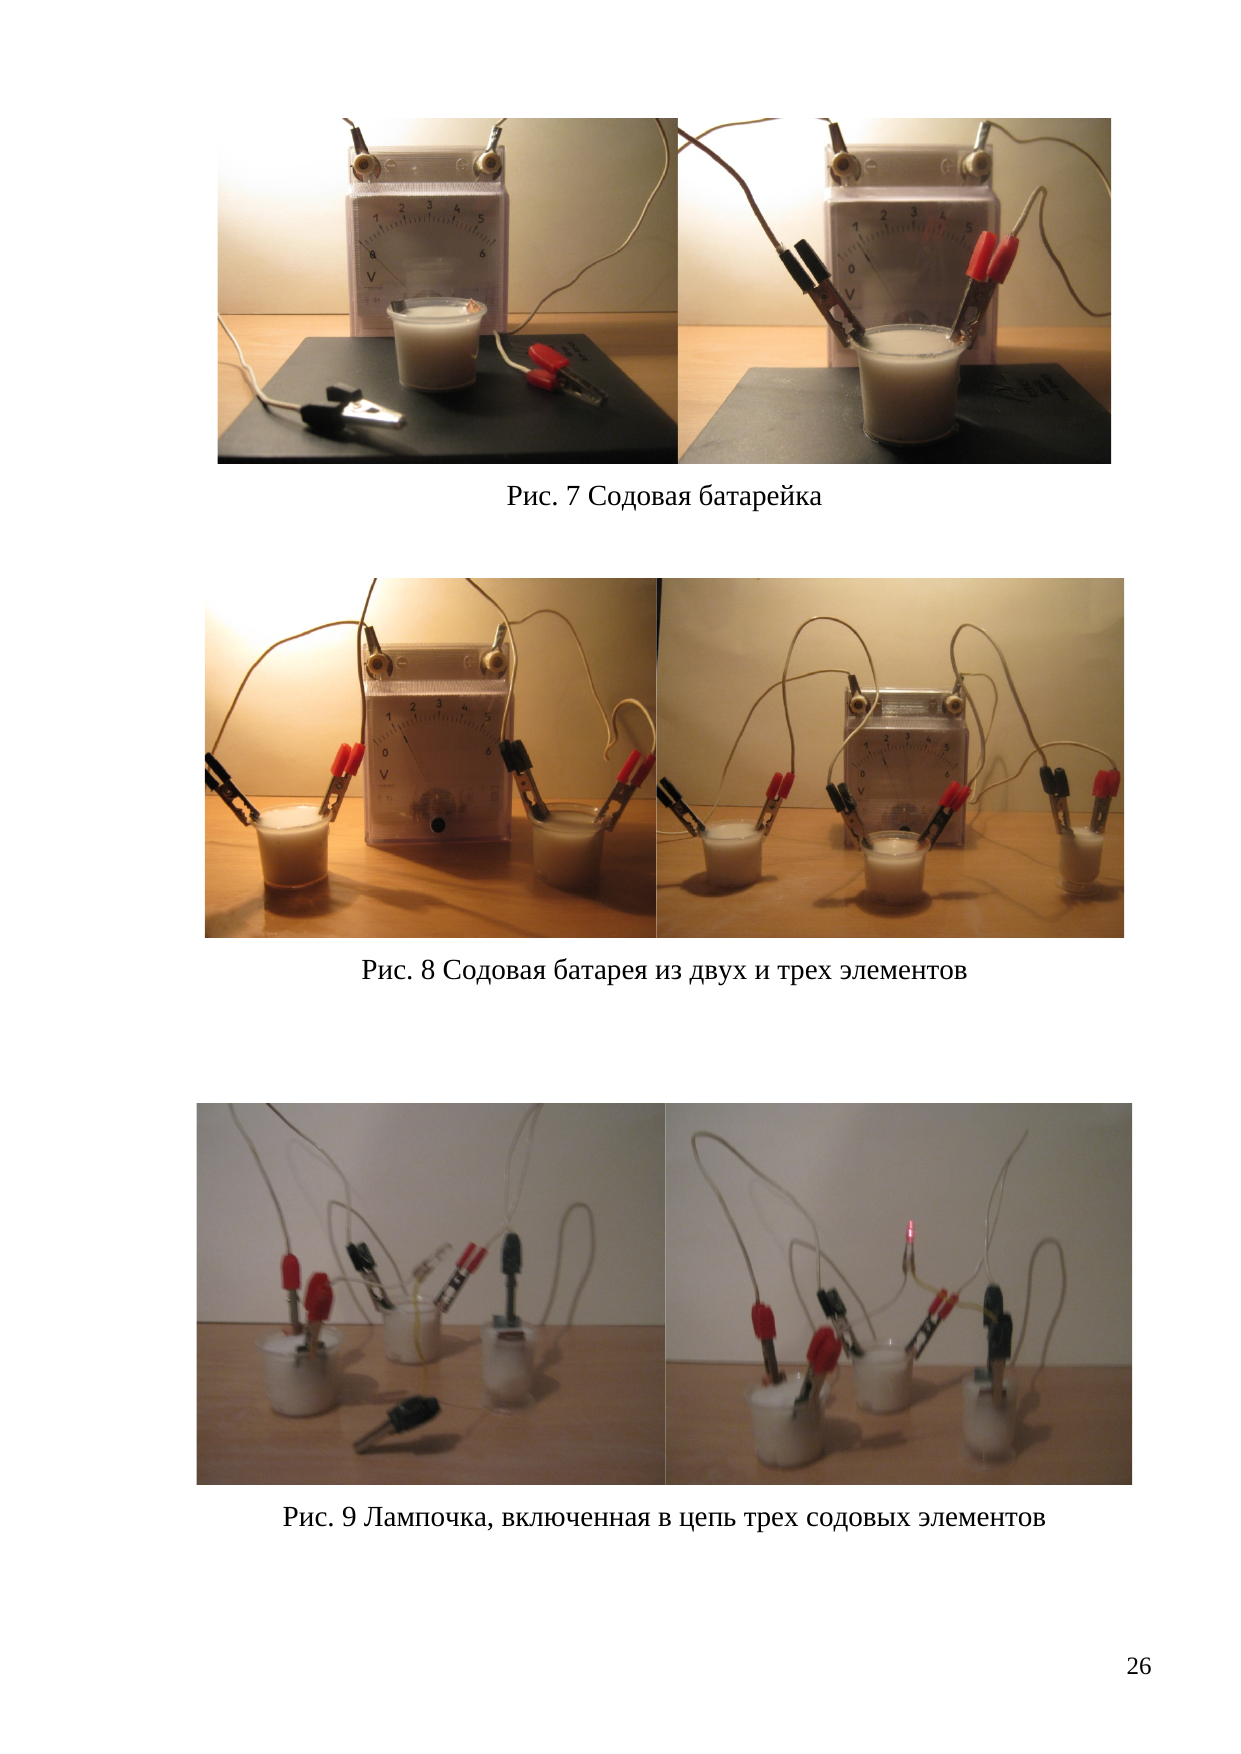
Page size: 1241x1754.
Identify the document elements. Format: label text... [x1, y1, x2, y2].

picture [196, 1103, 1133, 1485]
picture [217, 118, 1112, 464]
picture [204, 578, 1125, 938]
text Рис. 8 Содовая батарея из двух и трех элементов [177, 952, 1152, 986]
text Рис. 9 Лампочка, включенная в цепь трех содовых элементов [177, 1499, 1152, 1533]
text Рис. 7 Содовая батарейка [177, 478, 1152, 511]
